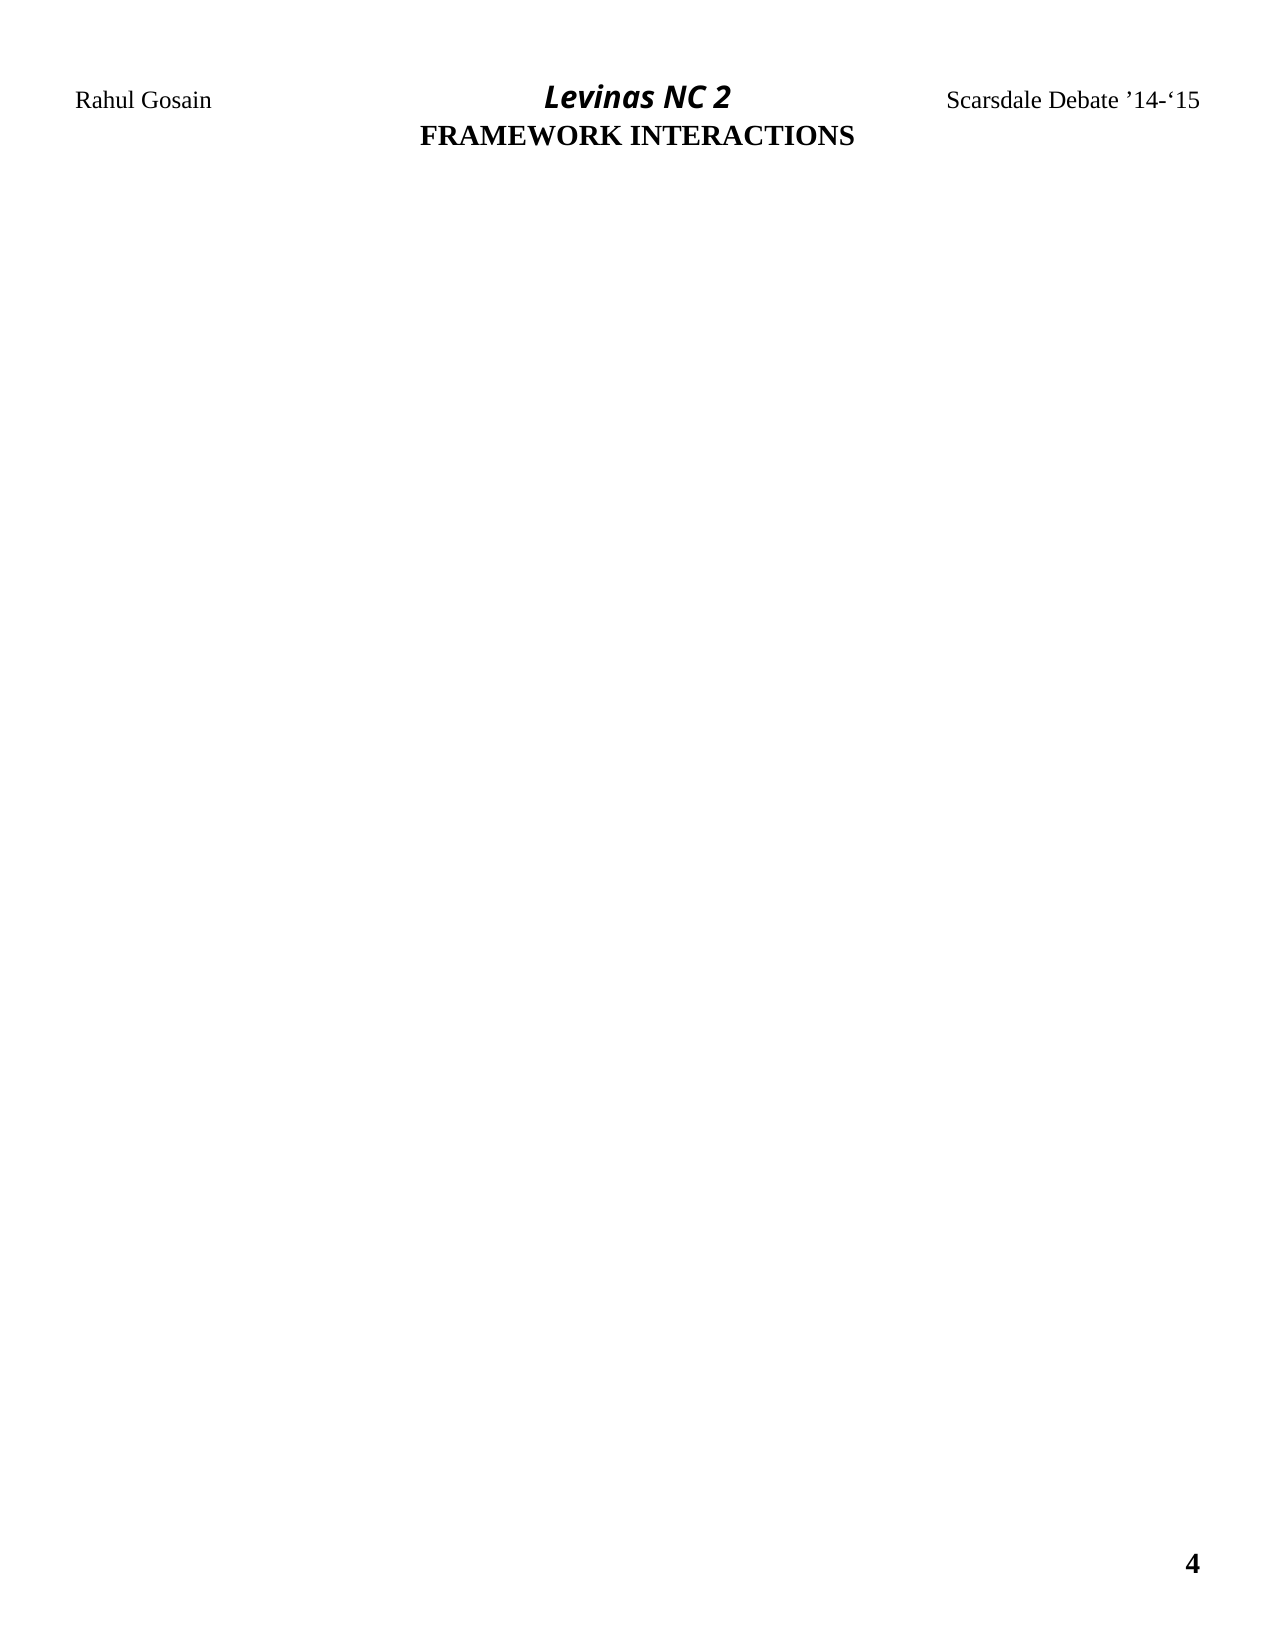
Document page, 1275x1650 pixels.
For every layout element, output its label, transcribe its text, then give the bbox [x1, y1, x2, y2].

subtitle Framework Interactions [75, 118, 1200, 151]
